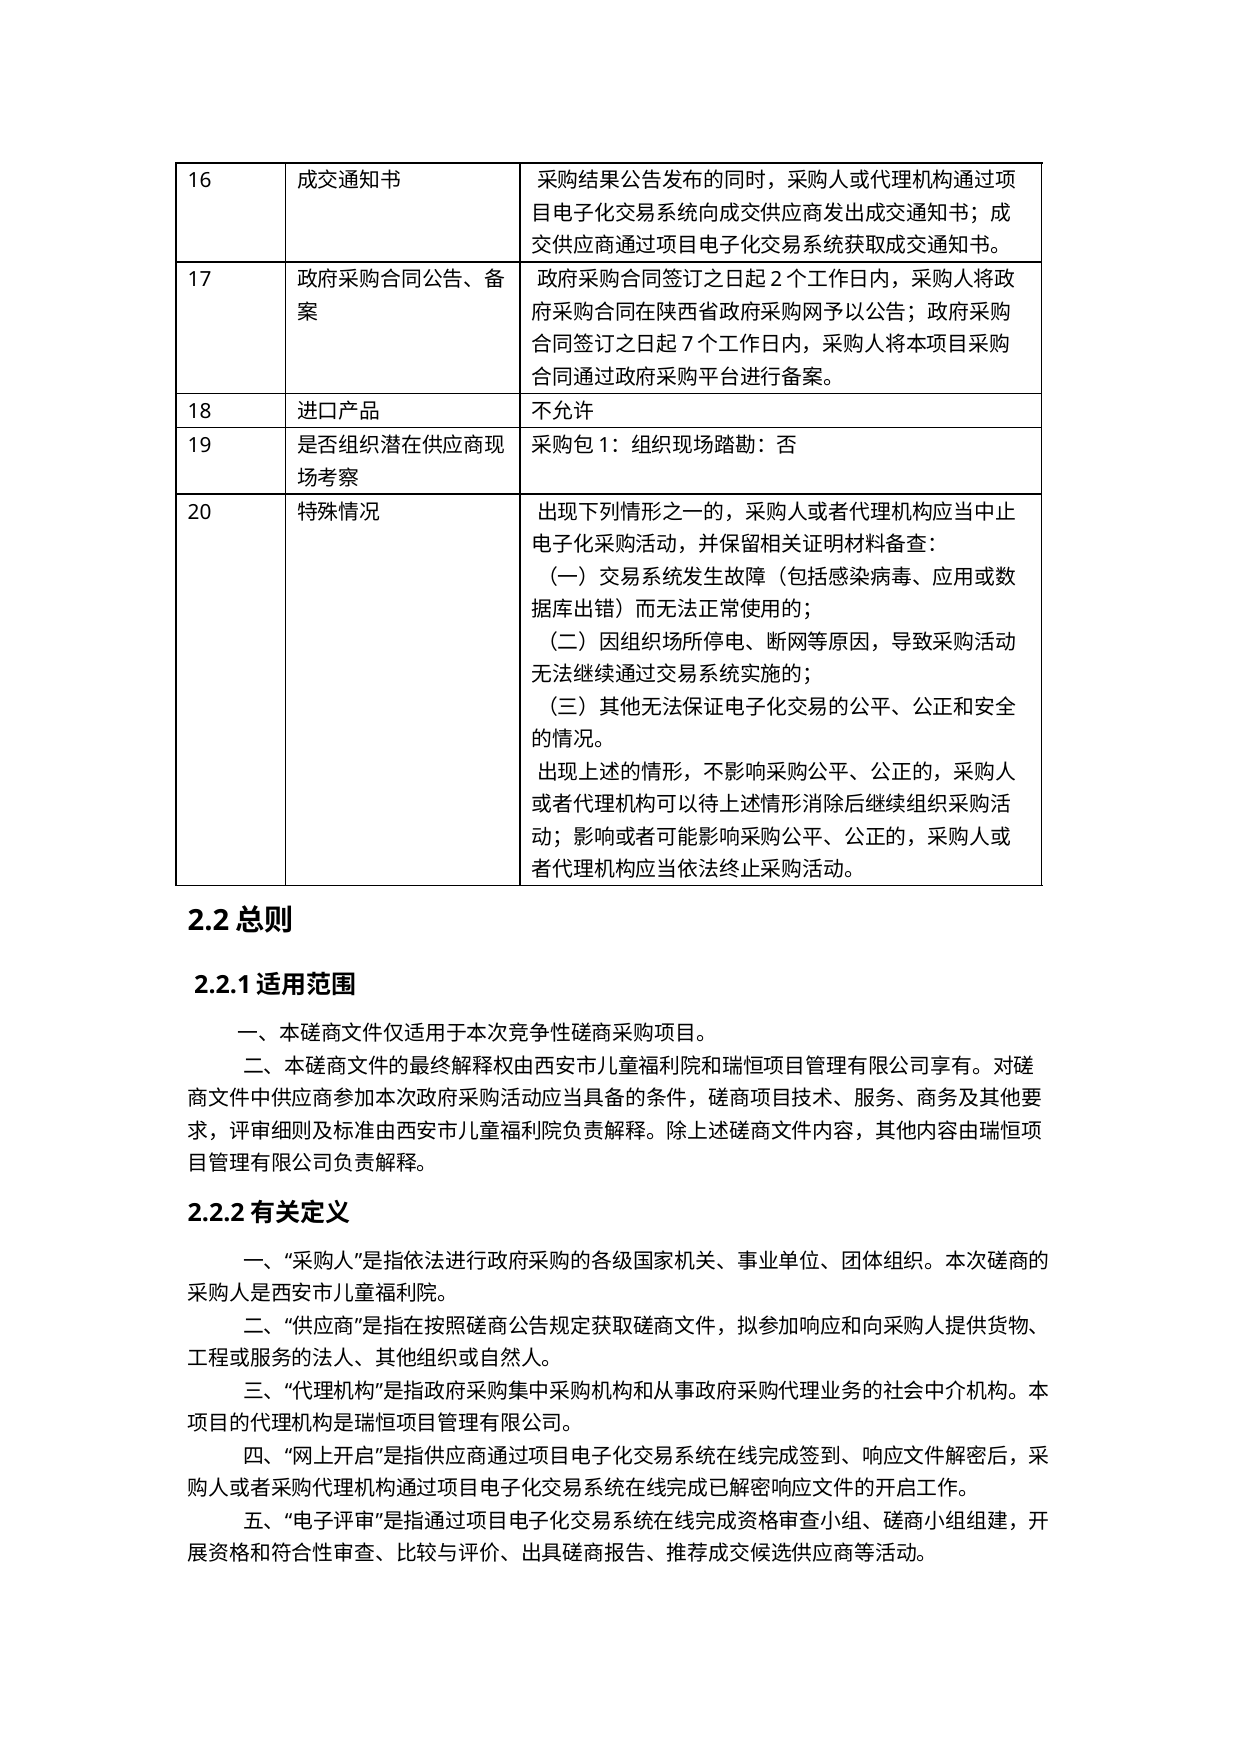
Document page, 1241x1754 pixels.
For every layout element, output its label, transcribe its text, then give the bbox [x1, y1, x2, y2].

table_cell 特殊情况 [286, 495, 519, 885]
table_cell 进口产品 [286, 394, 519, 427]
text 二、本磋商文件的最终解释权由西安市儿童福利院和瑞恒项目管理有限公司享有。对磋商文件中供应商参加本次政府采购活动应当具备的条件，磋商项目技术、服务、商务及其他要求，评审细则及标准由西安市儿童福利院负责解释。除上述磋商文件内容，其他内容由瑞恒项目管理有限公司负责解释。 [187, 1049, 1053, 1179]
table_cell 16 [177, 164, 285, 261]
table_cell 19 [177, 428, 285, 493]
table_cell 采购包1：组织现场踏勘：否 [521, 428, 1041, 493]
table_cell 是否组织潜在供应商现场考察 [286, 428, 519, 493]
table_cell 18 [177, 394, 285, 427]
table_cell 政府采购合同签订之日起2个工作日内，采购人将政府采购合同在陕西省政府采购网予以公告；政府采购合同签订之日起7个工作日内，采购人将本项目采购合同通过政府采购平台进行备案。 [521, 263, 1041, 393]
table_cell 20 [177, 495, 285, 885]
table_cell 政府采购合同公告、备案 [286, 263, 519, 393]
text 二、“供应商”是指在按照磋商公告规定获取磋商文件，拟参加响应和向采购人提供货物、工程或服务的法人、其他组织或自然人。 [187, 1309, 1053, 1374]
table_cell 成交通知书 [286, 164, 519, 261]
table_cell 17 [177, 263, 285, 393]
text 五、“电子评审”是指通过项目电子化交易系统在线完成资格审查小组、磋商小组组建，开展资格和符合性审查、比较与评价、出具磋商报告、推荐成交候选供应商等活动。 [187, 1504, 1053, 1569]
text 三、“代理机构”是指政府采购集中采购机构和从事政府采购代理业务的社会中介机构。本项目的代理机构是瑞恒项目管理有限公司。 [187, 1374, 1053, 1439]
table_cell 不允许 [521, 394, 1041, 427]
text 一、“采购人”是指依法进行政府采购的各级国家机关、事业单位、团体组织。本次磋商的采购人是西安市儿童福利院。 [187, 1244, 1053, 1309]
table_cell 采购结果公告发布的同时，采购人或代理机构通过项目电子化交易系统向成交供应商发出成交通知书；成交供应商通过项目电子化交易系统获取成交通知书。 [521, 164, 1041, 261]
text 2.2总则 [187, 886, 1053, 951]
table_cell 出现下列情形之一的，采购人或者代理机构应当中止电子化采购活动，并保留相关证明材料备查： （一）交易系统发生故障（包括感染病毒、应用或数据库出错）而无法正常使用的； （二）因组织场所停电、断网等原因，导致采购活动无法继续通过交易系统实施的； （三）其他无法保证电子化交易的公平、公正和安全的情况。 出现上述的情形，不影响采购公平、公正的，采购人或者代理机构可以待上述情形消除后继续组织采购活动；影响或者可能影响采购公平、公正的，采购人或者代理机构应当依法终止采购活动。 [521, 495, 1041, 885]
text 一、本磋商文件仅适用于本次竞争性磋商采购项目。 [187, 1016, 1053, 1049]
text 2.2.2有关定义 [187, 1179, 1053, 1244]
text 2.2.1适用范围 [187, 951, 1053, 1016]
text 四、“网上开启”是指供应商通过项目电子化交易系统在线完成签到、响应文件解密后，采购人或者采购代理机构通过项目电子化交易系统在线完成已解密响应文件的开启工作。 [187, 1439, 1053, 1504]
